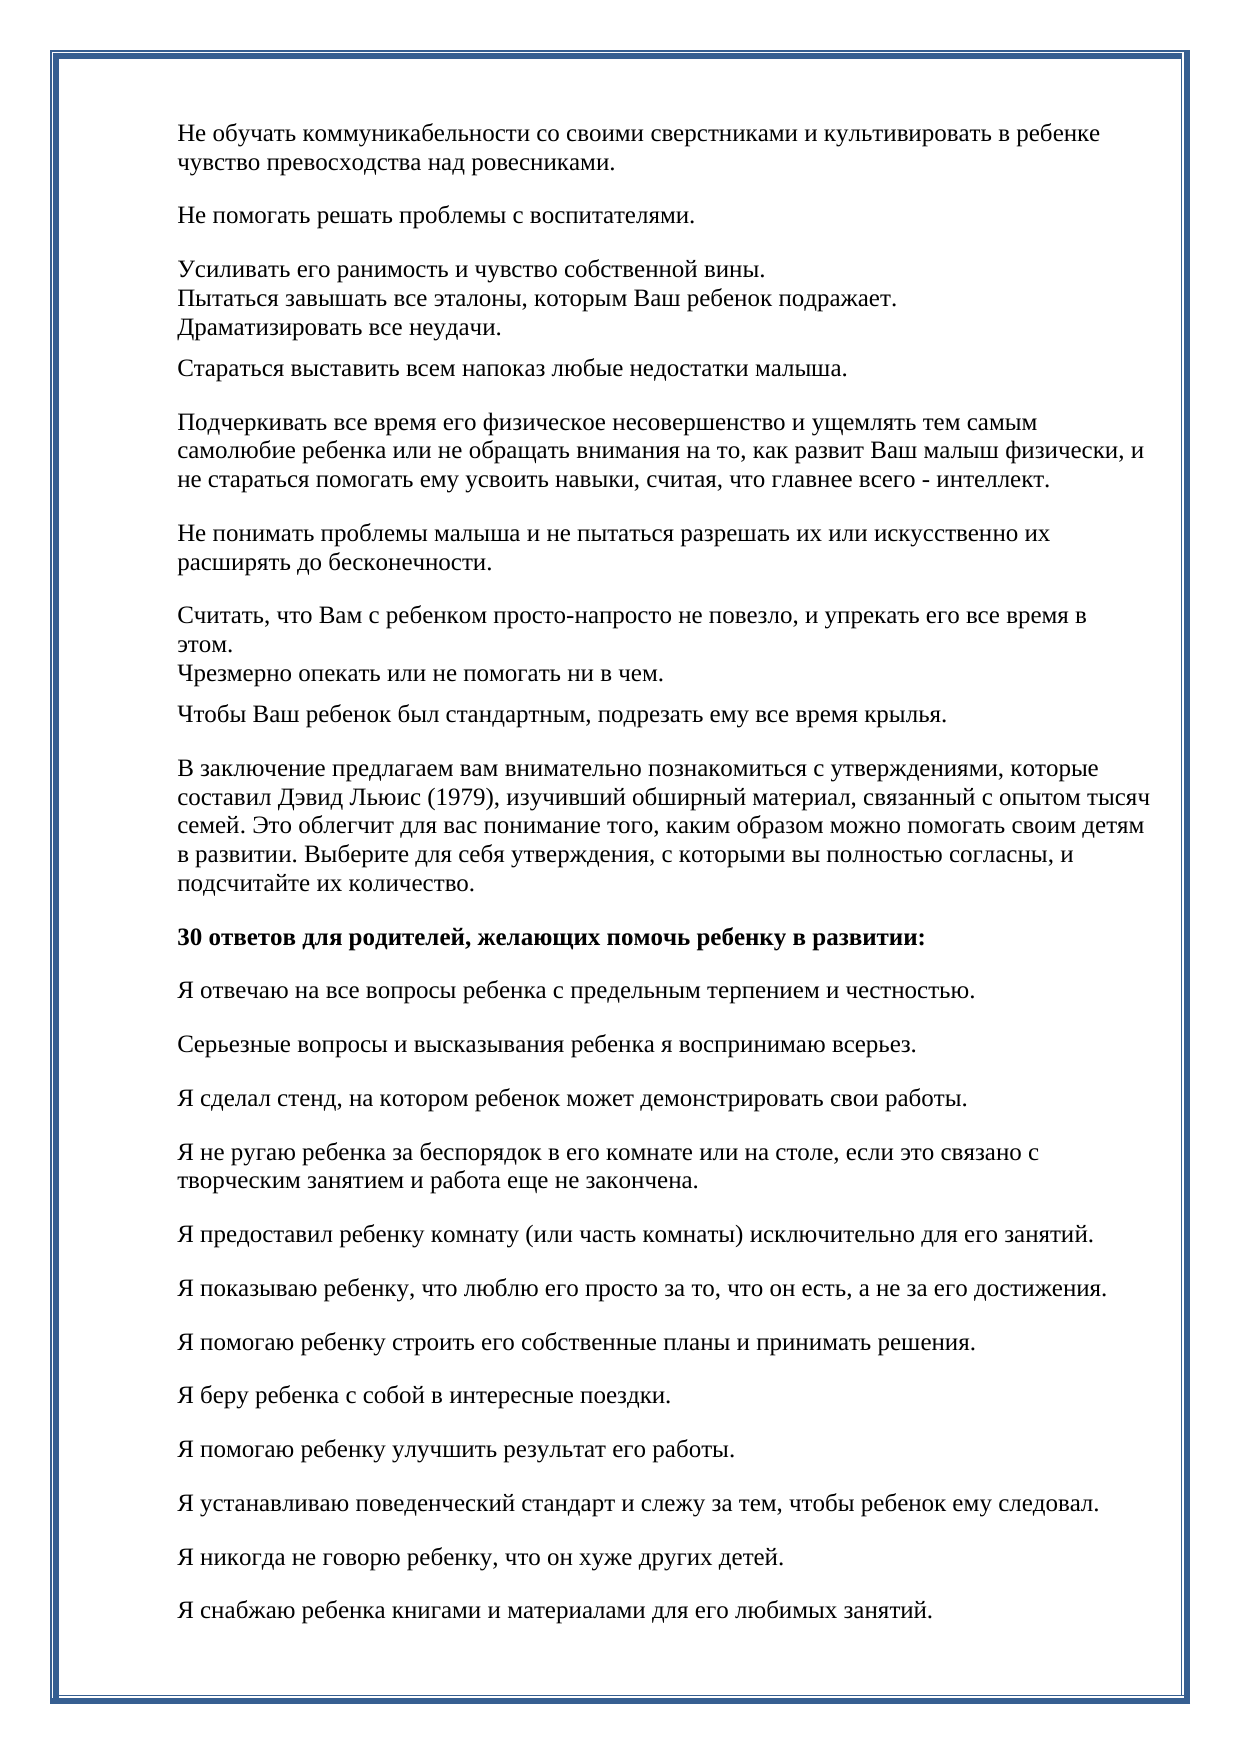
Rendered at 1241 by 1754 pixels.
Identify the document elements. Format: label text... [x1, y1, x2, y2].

text Я снабжаю ребенка книгами и материалами для его любимых занятий. [177, 1596, 1152, 1624]
text Я устанавливаю поведенческий стандарт и слежу за тем, чтобы ребенок ему следовал. [177, 1488, 1152, 1517]
text Я отвечаю на все вопросы ребенка с предельным терпением и честностью. [177, 976, 1152, 1004]
text Я помогаю ребенку строить его собственные планы и принимать решения. [177, 1327, 1152, 1356]
text Я показываю ребенку, что люблю его просто за то, что он есть, а не за его достижения. [177, 1273, 1152, 1302]
text Чтобы Ваш ребенок был стандартным, подрезать ему все время крылья. [177, 699, 1152, 728]
text Серьезные вопросы и высказывания ребенка я воспринимаю всерьез. [177, 1029, 1152, 1058]
text Не понимать проблемы малыша и не пытаться разрешать их или искусственно их расширять до бесконечности. [177, 518, 1152, 576]
text Я не ругаю ребенка за беспорядок в его комнате или на столе, если это связано с творческим занятием и работа еще не закончена. [177, 1137, 1152, 1194]
text Усиливать его ранимость и чувство собственной вины. Пытаться завышать все эталоны, которым Ваш ребенок подражает. Драматизировать все неудачи. [177, 254, 1152, 341]
text Подчеркивать все время его физическое несовершенство и ущемлять тем самым самолюбие ребенка или не обращать внимания на то, как развит Ваш малыш физически, и не стараться помогать ему усвоить навыки, считая, что главнее всего - интеллект. [177, 407, 1152, 493]
text В заключение предлагаем вам внимательно познакомиться с утверждениями, которые составил Дэвид Льюис (1979), изучивший обширный материал, связанный с опытом тысяч семей. Это облегчит для вас понимание того, каким образом можно помогать своим детям в развитии. Выберите для себя утверждения, с которыми вы полностью согласны, и подсчитайте их количество. [177, 753, 1152, 897]
text 30 ответов для родителей, желающих помочь ребенку в развитии: [177, 922, 1152, 951]
text Не обучать коммуникабельности со своими сверстниками и культивировать в ребенке чувство превосходства над ровесниками. [177, 118, 1152, 176]
text Я беру ребенка с собой в интересные поездки. [177, 1381, 1152, 1409]
text Стараться выставить всем напоказ любые недостатки малыша. [177, 353, 1152, 382]
text Я сделал стенд, на котором ребенок может демонстрировать свои работы. [177, 1083, 1152, 1112]
text Считать, что Вам с ребенком просто-напросто не повезло, и упрекать его все время в этом. Чрезмерно опекать или не помогать ни в чем. [177, 601, 1152, 687]
text Не помогать решать проблемы с воспитателями. [177, 201, 1152, 229]
text Я предоставил ребенку комнату (или часть комнаты) исключительно для его занятий. [177, 1219, 1152, 1248]
text Я помогаю ребенку улучшить результат его работы. [177, 1434, 1152, 1463]
text Я никогда не говорю ребенку, что он хуже других детей. [177, 1542, 1152, 1571]
